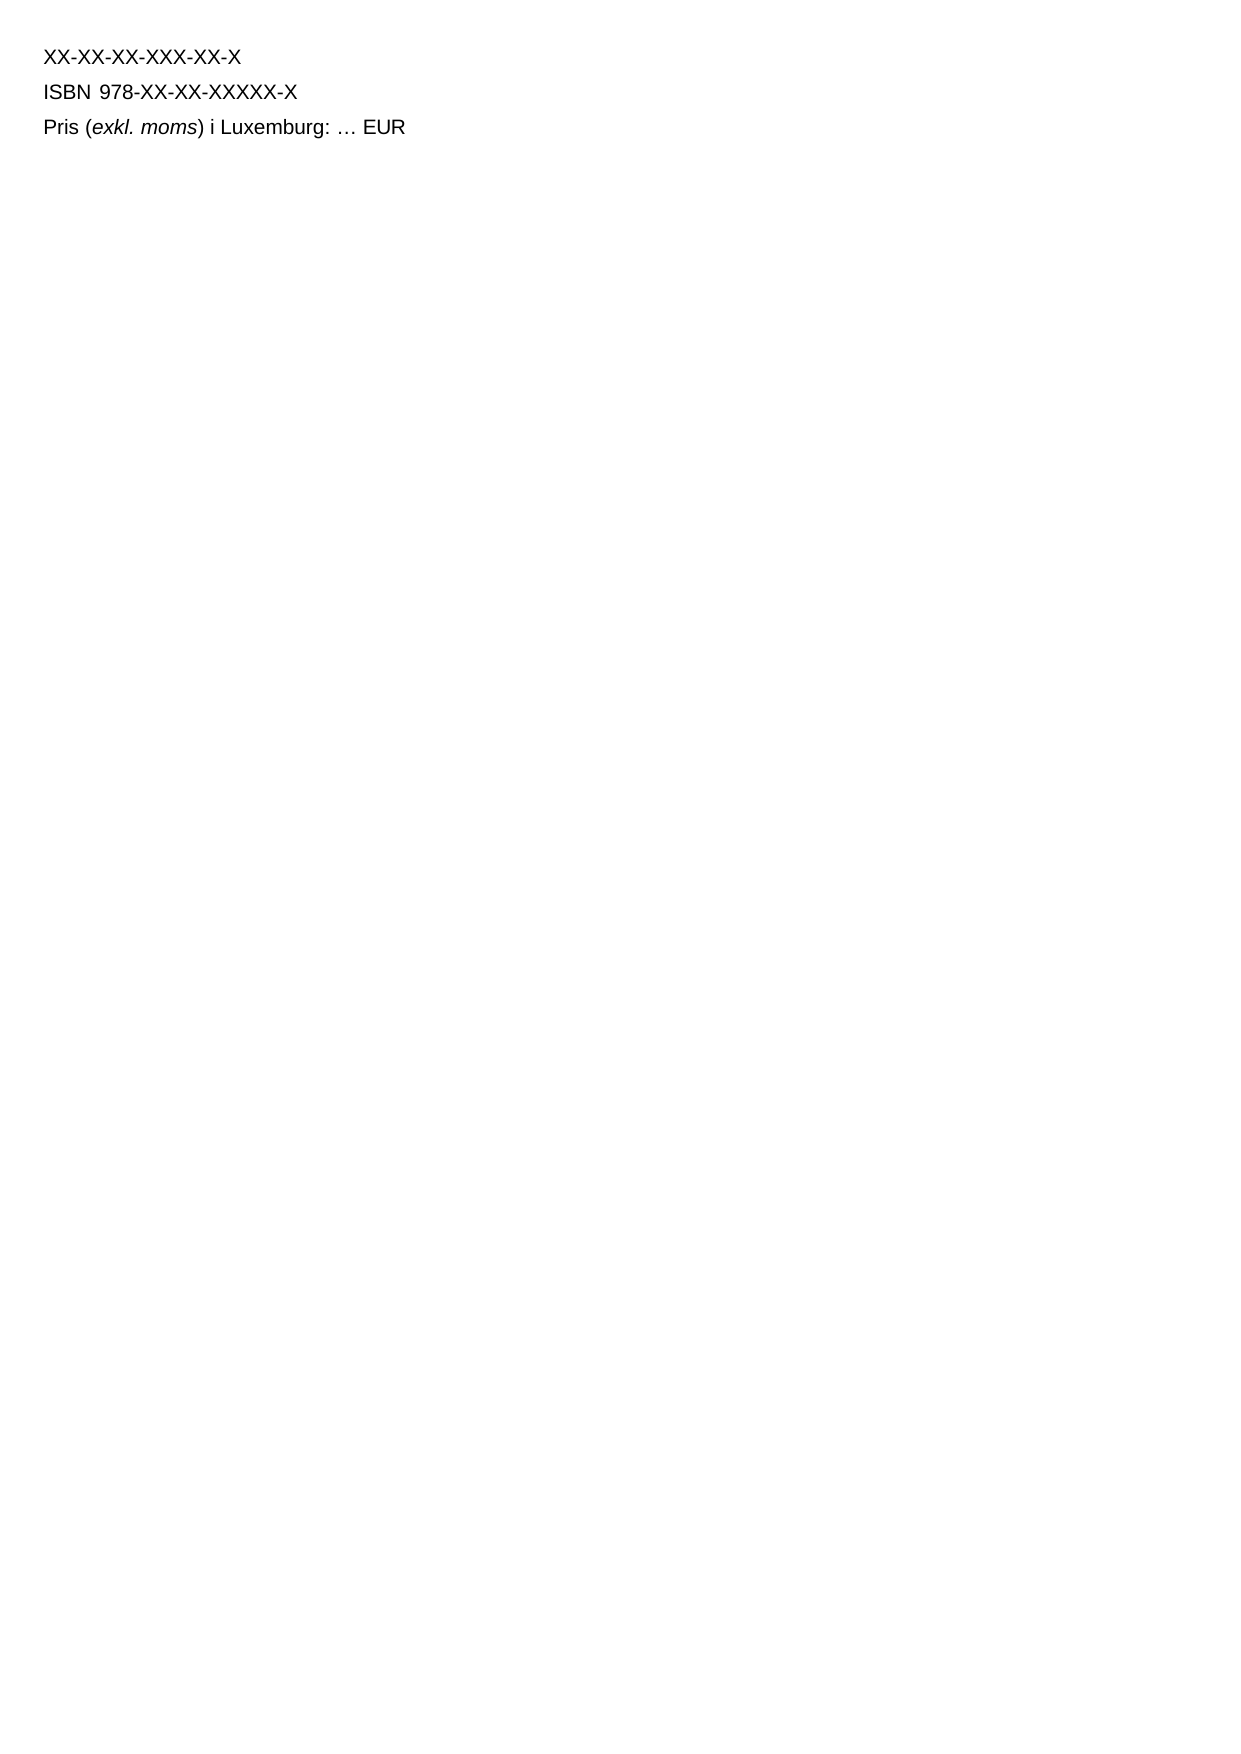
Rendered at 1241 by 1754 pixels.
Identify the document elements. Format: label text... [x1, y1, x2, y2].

text ISBN 978-XX-XX-XXXXX-X [43, 80, 1152, 104]
text Pris (exkl. moms) i Luxemburg: … EUR [43, 115, 1152, 139]
text XX-XX-XX-XXX-XX-X [43, 45, 1152, 69]
